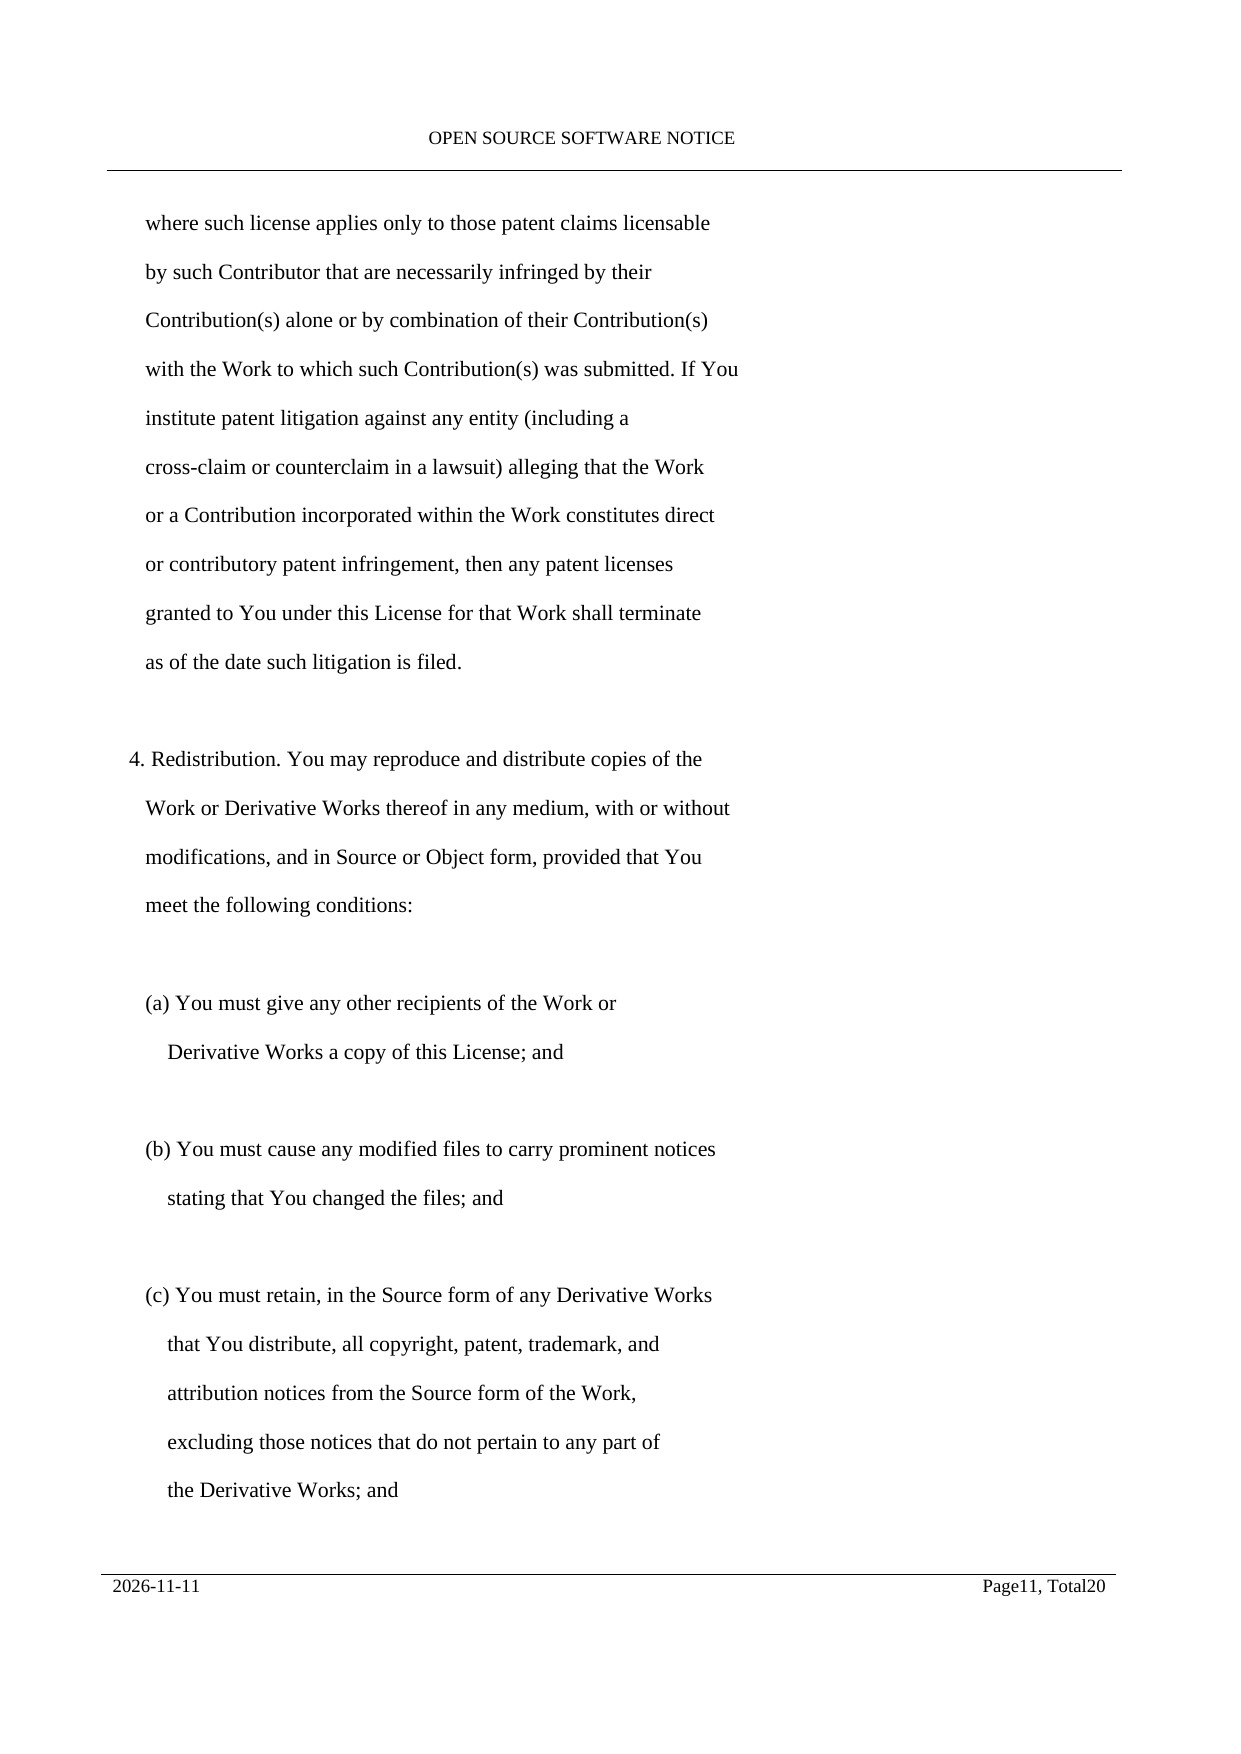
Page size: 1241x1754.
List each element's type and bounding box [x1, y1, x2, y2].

text [112, 206, 1128, 1506]
